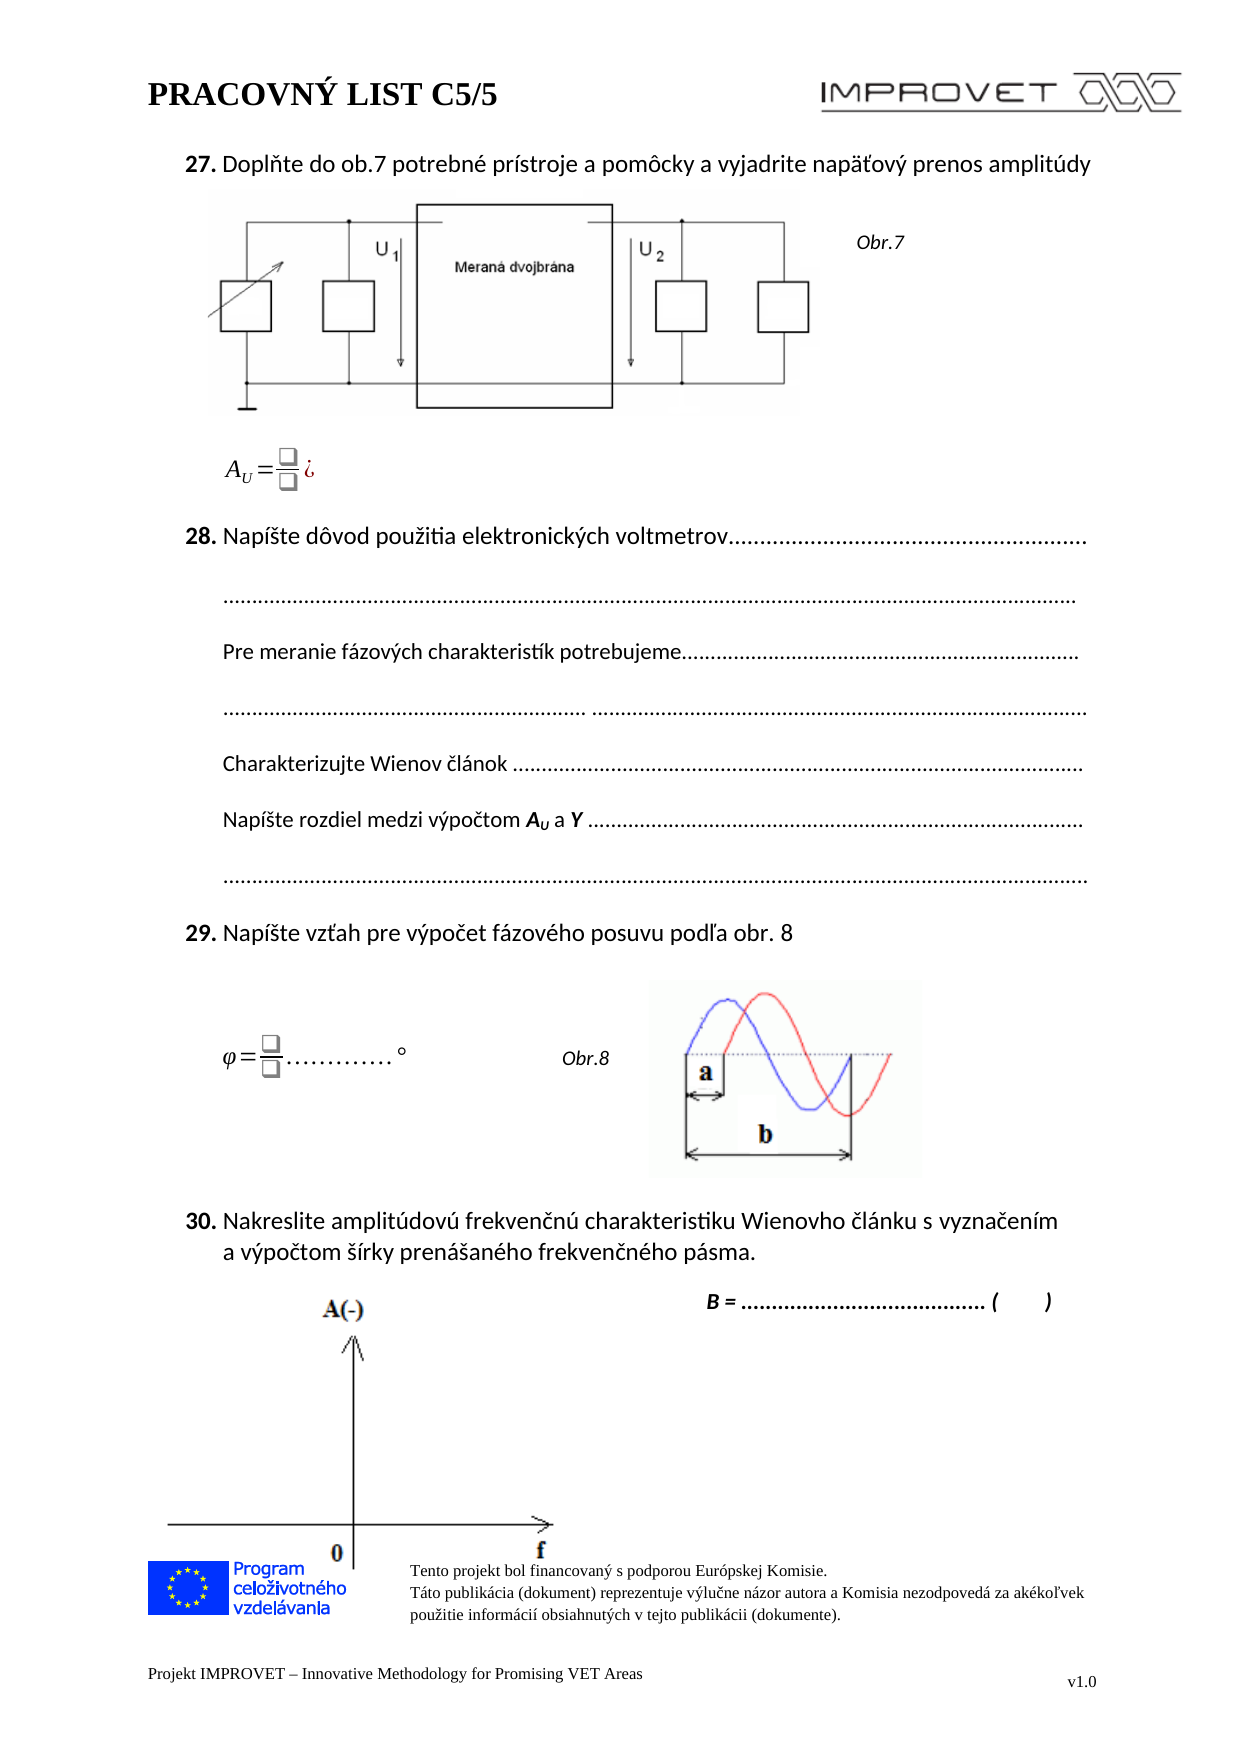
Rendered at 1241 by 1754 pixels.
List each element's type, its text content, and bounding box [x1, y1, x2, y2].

picture [207, 255, 825, 431]
list Napíšte dôvod použitia elektronických voltmetrov......................................................... [185, 520, 1092, 551]
list Obr.8 [223, 978, 1092, 1079]
picture [787, 53, 1210, 140]
list Napíšte vzťah pre výpočet fázového posuvu podľa obr. 8 [185, 917, 1092, 948]
picture [207, 188, 825, 229]
list Nakreslite amplitúdovú frekvenčnú charakteristiku Wienovho článku s vyznačením a výpočtom šírky prenášaného frekvenčného pásma. [185, 1205, 1092, 1266]
picture [648, 1079, 923, 1178]
text B = ........................................ ( ) [148, 1287, 1092, 1315]
list .................................................................................................................................................... [223, 581, 1092, 609]
list Pre meranie fázových charakteristík potrebujeme..................................................................... [223, 637, 1092, 665]
list Napíšte rozdiel medzi výpočtom AU a Y ...................................................................................... [223, 805, 1092, 833]
list ...................................................................................................................................................... [223, 861, 1092, 889]
picture [147, 1286, 574, 1590]
list Doplňte do ob.7 potrebné prístroje a pomôcky a vyjadrite napäťový prenos amplitúdy [185, 148, 1092, 178]
list ............................................................... ...................................................................................... [223, 693, 1092, 721]
list Charakterizujte Wienov článok ................................................................................................... [223, 749, 1092, 777]
text Obr.7 [148, 229, 1092, 255]
